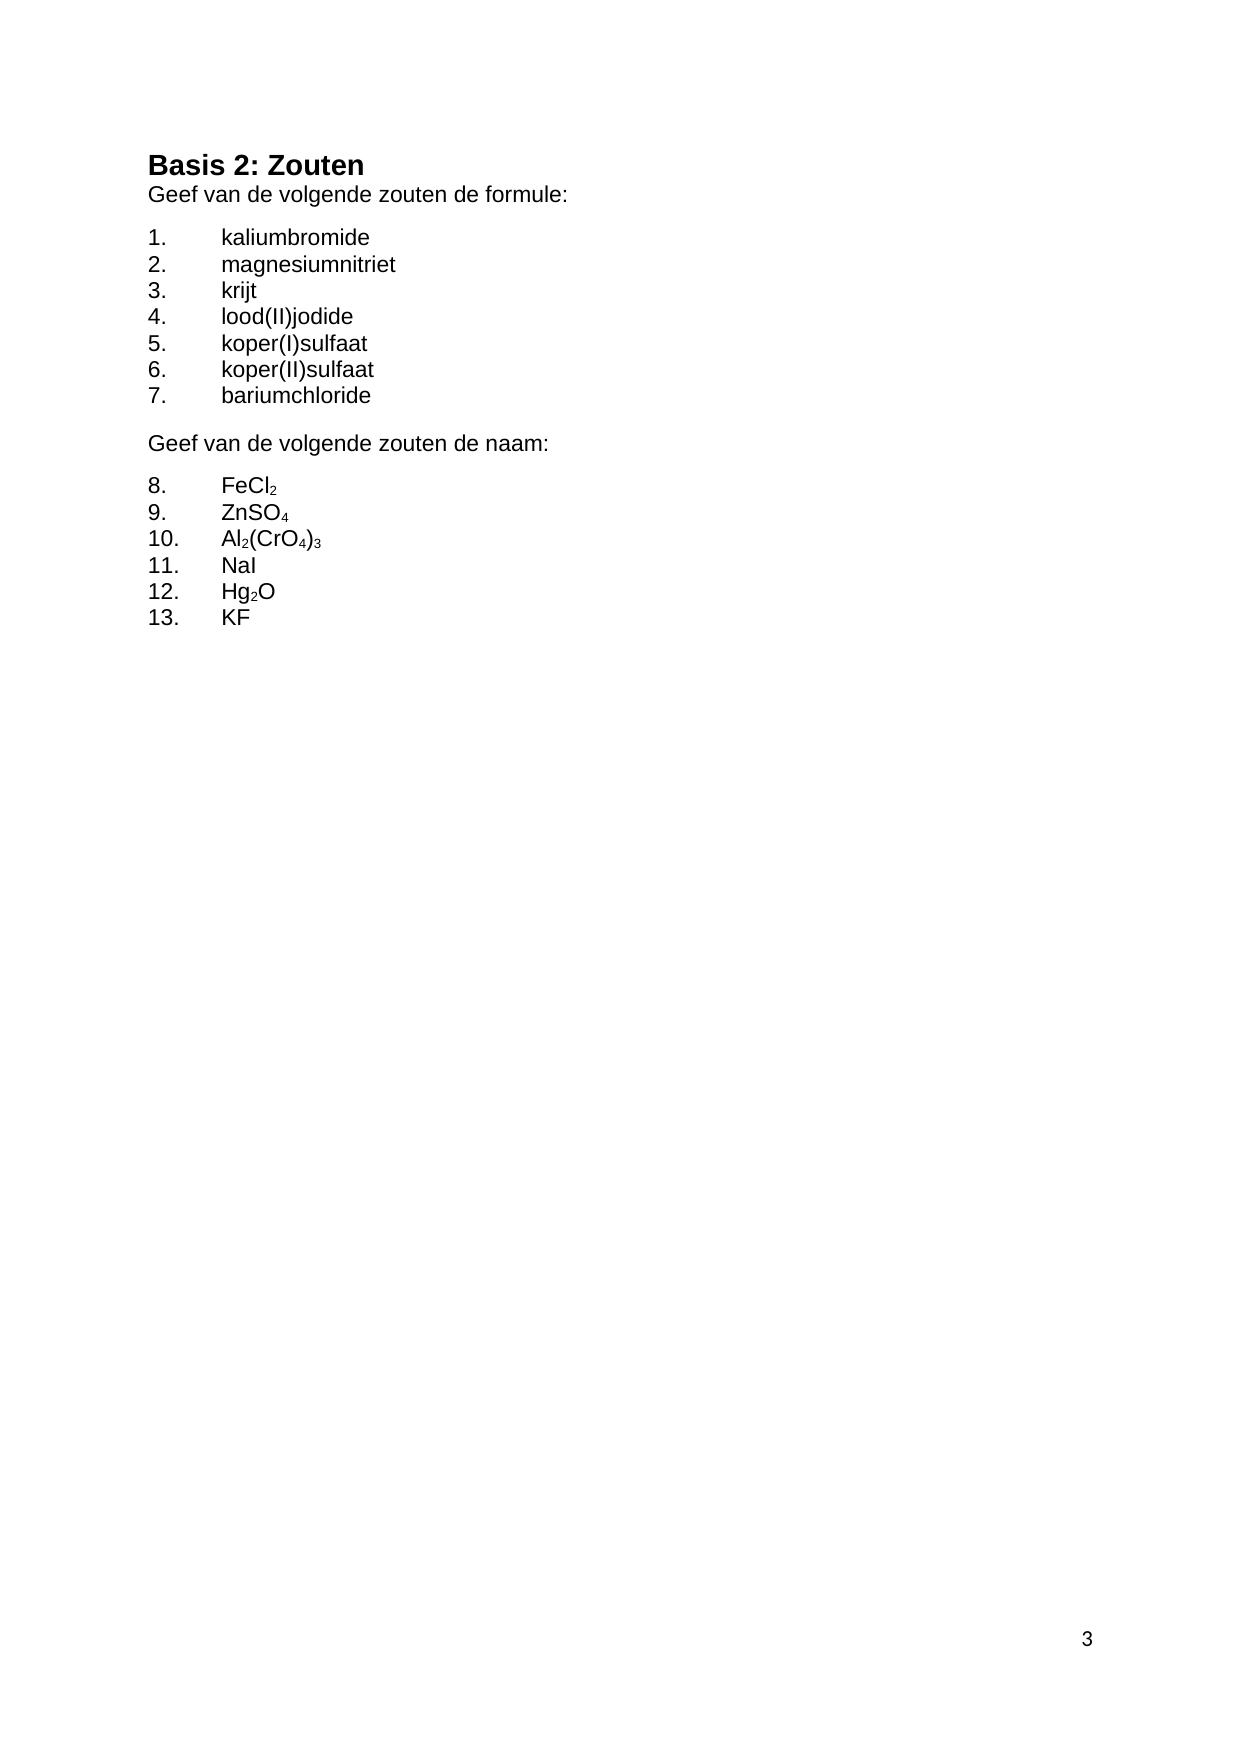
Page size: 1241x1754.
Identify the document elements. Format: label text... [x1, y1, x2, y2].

list lood(II)jodide [148, 303, 1093, 329]
list kaliumbromide [148, 224, 1093, 251]
list krijt [148, 277, 1093, 303]
list FeCl2 [148, 472, 1093, 499]
list Hg2O [148, 578, 1093, 604]
text Geef van de volgende zouten de formule: [148, 181, 1093, 207]
text Geef van de volgende zouten de naam: [148, 429, 1093, 456]
list koper(I)sulfaat [148, 329, 1093, 356]
list bariumchloride [148, 382, 1093, 409]
list koper(II)sulfaat [148, 356, 1093, 382]
list KF [148, 604, 1093, 631]
list magnesiumnitriet [148, 251, 1093, 277]
list NaI [148, 552, 1093, 578]
list ZnSO4 [148, 499, 1093, 525]
list Al2(CrO4)3 [148, 525, 1093, 552]
text Basis 2: Zouten [148, 148, 1093, 181]
